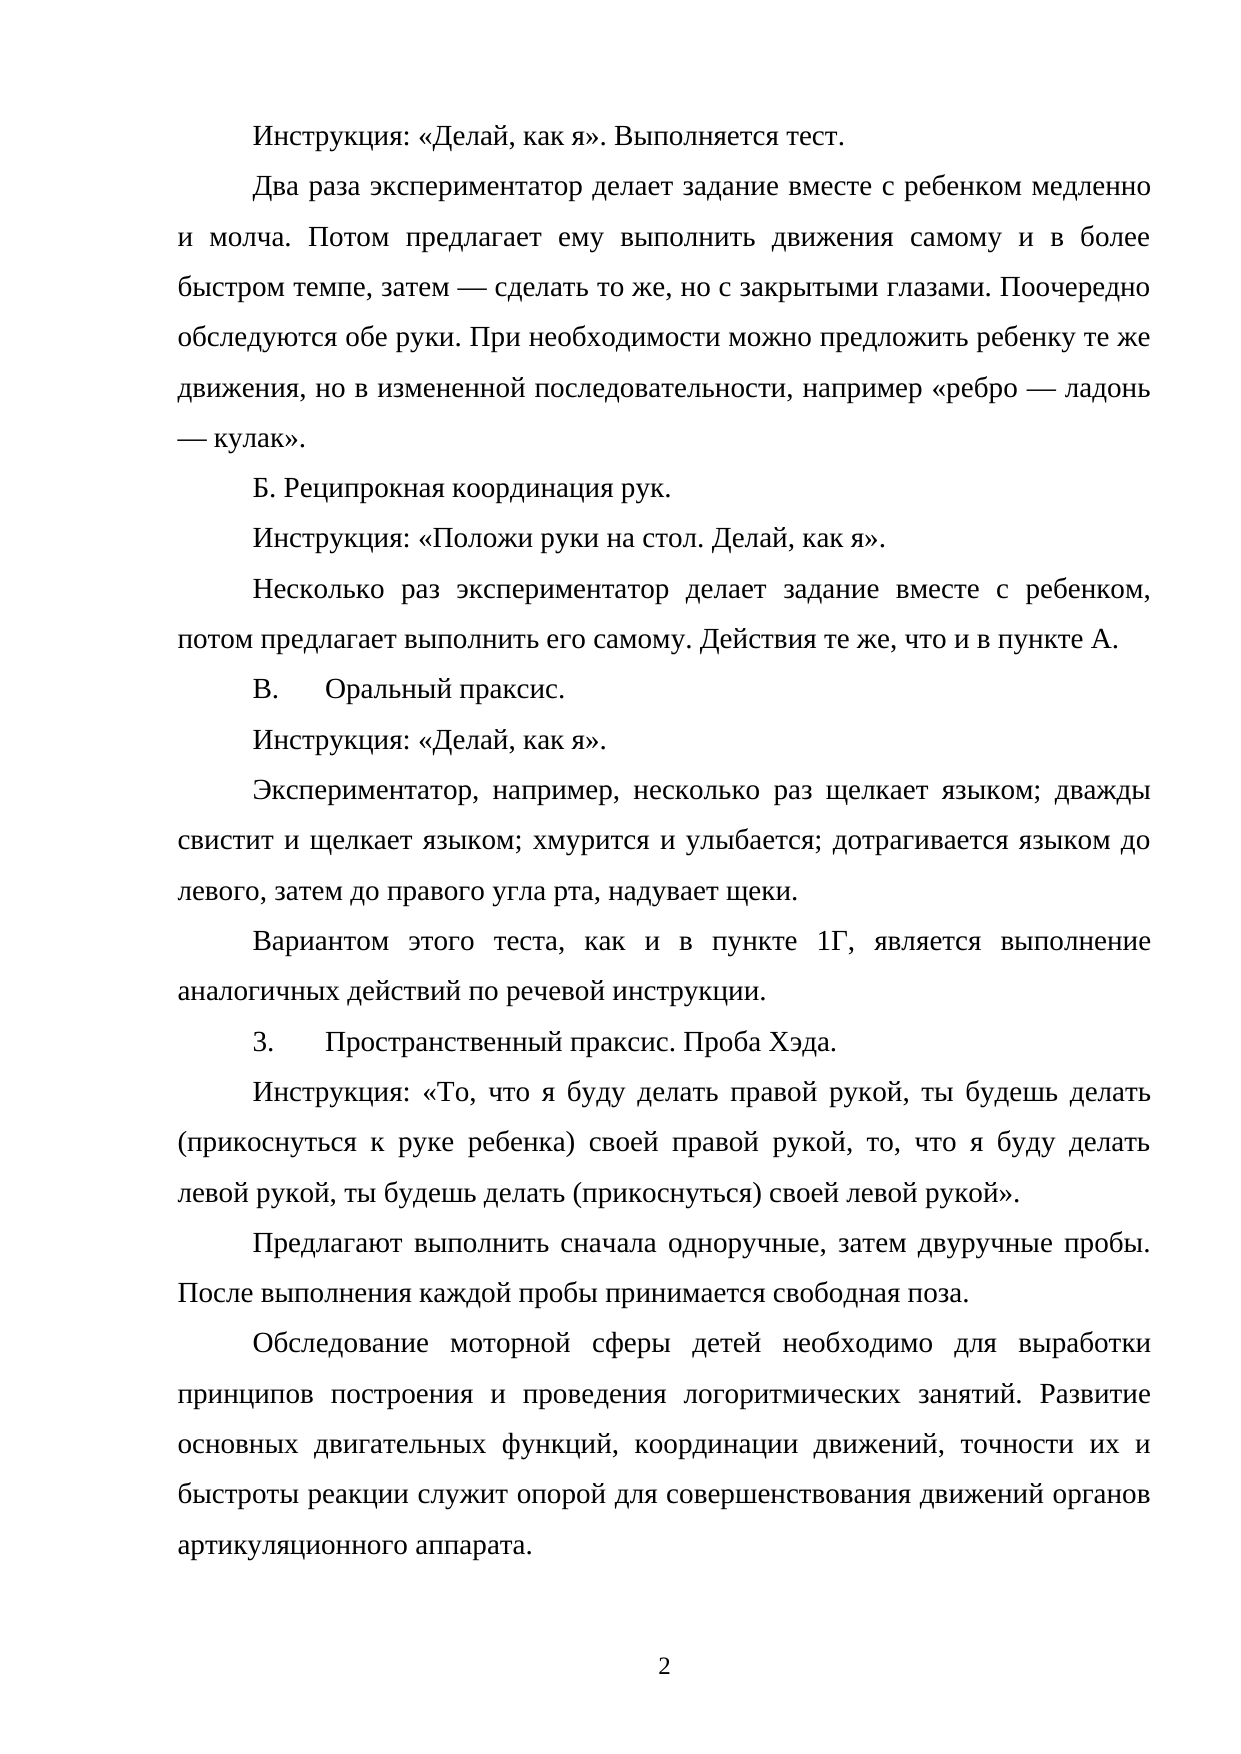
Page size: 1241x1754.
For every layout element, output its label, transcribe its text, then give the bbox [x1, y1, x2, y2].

text B. Оральный праксис. [177, 672, 1152, 705]
text Вариантом этого теста, как и в пункте 1Г, является выполнение аналогичных действий по речевой инструкции. [177, 923, 1152, 1007]
text Два раза экспериментатор делает задание вместе с ребенком медленно и молча. Потом предлагает ему выполнить движения самому и в более быстром темпе, затем — сделать то же, но с закрытыми глазами. Поочередно обследуются обе руки. При необходимости можно предложить ребенку те же движения, но в измененной последовательности, например «ребро — ладонь — кулак». [177, 168, 1152, 453]
text Инструкция: «Делай, как я». [177, 722, 1152, 755]
text Б. Реципрокная координация рук. [177, 470, 1152, 504]
text 3. Пространственный праксис. Проба Хэда. [177, 1024, 1152, 1057]
text Инструкция: «Положи руки на стол. Делай, как я». [177, 521, 1152, 554]
text Экспериментатор, например, несколько раз щелкает языком; дважды свистит и щелкает языком; хмурится и улыбается; дотрагивается языком до левого, затем до правого угла рта, надувает щеки. [177, 772, 1152, 906]
text Несколько раз экспериментатор делает задание вместе с ребенком, потом предлагает выполнить его самому. Действия те же, что и в пункте А. [177, 571, 1152, 655]
text Обследование моторной сферы детей необходимо для выработки принципов построения и проведения логоритмических занятий. Развитие основных двигательных функций, координации движений, точности их и быстроты реакции служит опорой для совершенствования движений органов артикуляционного аппарата. [177, 1326, 1152, 1560]
text Предлагают выполнить сначала одноручные, затем двуручные пробы. После выполнения каждой пробы принимается свободная поза. [177, 1225, 1152, 1309]
text Инструкция: «Делай, как я». Выполняется тест. [177, 118, 1152, 152]
text Инструкция: «То, что я буду делать правой рукой, ты будешь делать (прикоснуться к руке ребенка) своей правой рукой, то, что я буду делать левой рукой, ты будешь делать (прикоснуться) своей левой рукой». [177, 1074, 1152, 1208]
